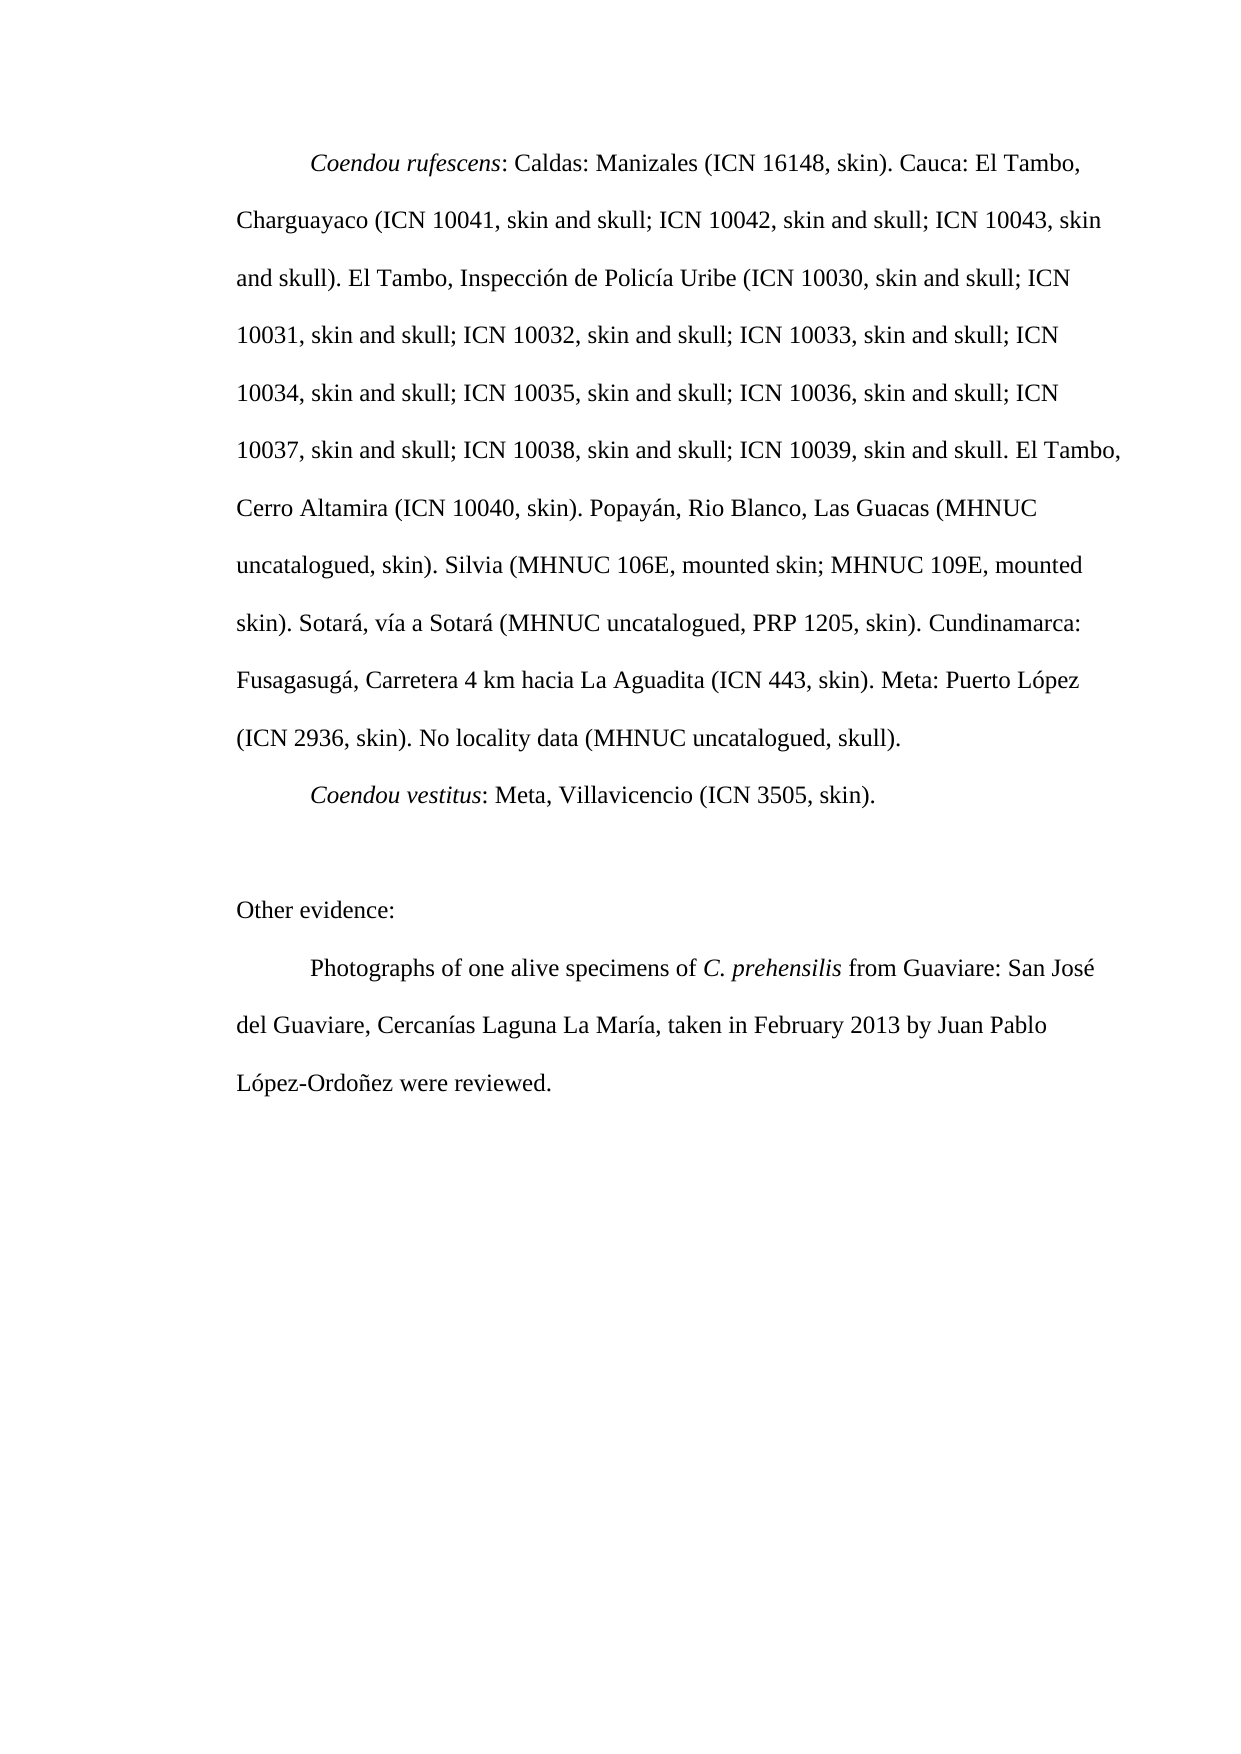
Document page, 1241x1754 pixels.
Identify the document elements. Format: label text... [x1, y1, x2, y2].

text Coendou rufescens: Caldas: Manizales (ICN 16148, skin). Cauca: El Tambo, Charguayaco (ICN 10041, skin and skull; ICN 10042, skin and skull; ICN 10043, skin and skull). El Tambo, Inspección de Policía Uribe (ICN 10030, skin and skull; ICN 10031, skin and skull; ICN 10032, skin and skull; ICN 10033, skin and skull; ICN 10034, skin and skull; ICN 10035, skin and skull; ICN 10036, skin and skull; ICN 10037, skin and skull; ICN 10038, skin and skull; ICN 10039, skin and skull. El Tambo, Cerro Altamira (ICN 10040, skin). Popayán, Rio Blanco, Las Guacas (MHNUC uncatalogued, skin). Silvia (MHNUC 106E, mounted skin; MHNUC 109E, mounted skin). Sotará, vía a Sotará (MHNUC uncatalogued, PRP 1205, skin). Cundinamarca: Fusagasugá, Carretera 4 km hacia La Aguadita (ICN 443, skin). Meta: Puerto López (ICN 2936, skin). No locality data (MHNUC uncatalogued, skull). [236, 148, 1122, 751]
text Coendou vestitus: Meta, Villavicencio (ICN 3505, skin). [236, 780, 1122, 809]
text Other evidence: [236, 895, 1122, 924]
text Photographs of one alive specimens of C. prehensilis from Guaviare: San José del Guaviare, Cercanías Laguna La María, taken in February 2013 by Juan Pablo López-Ordoñez were reviewed. [236, 953, 1122, 1096]
